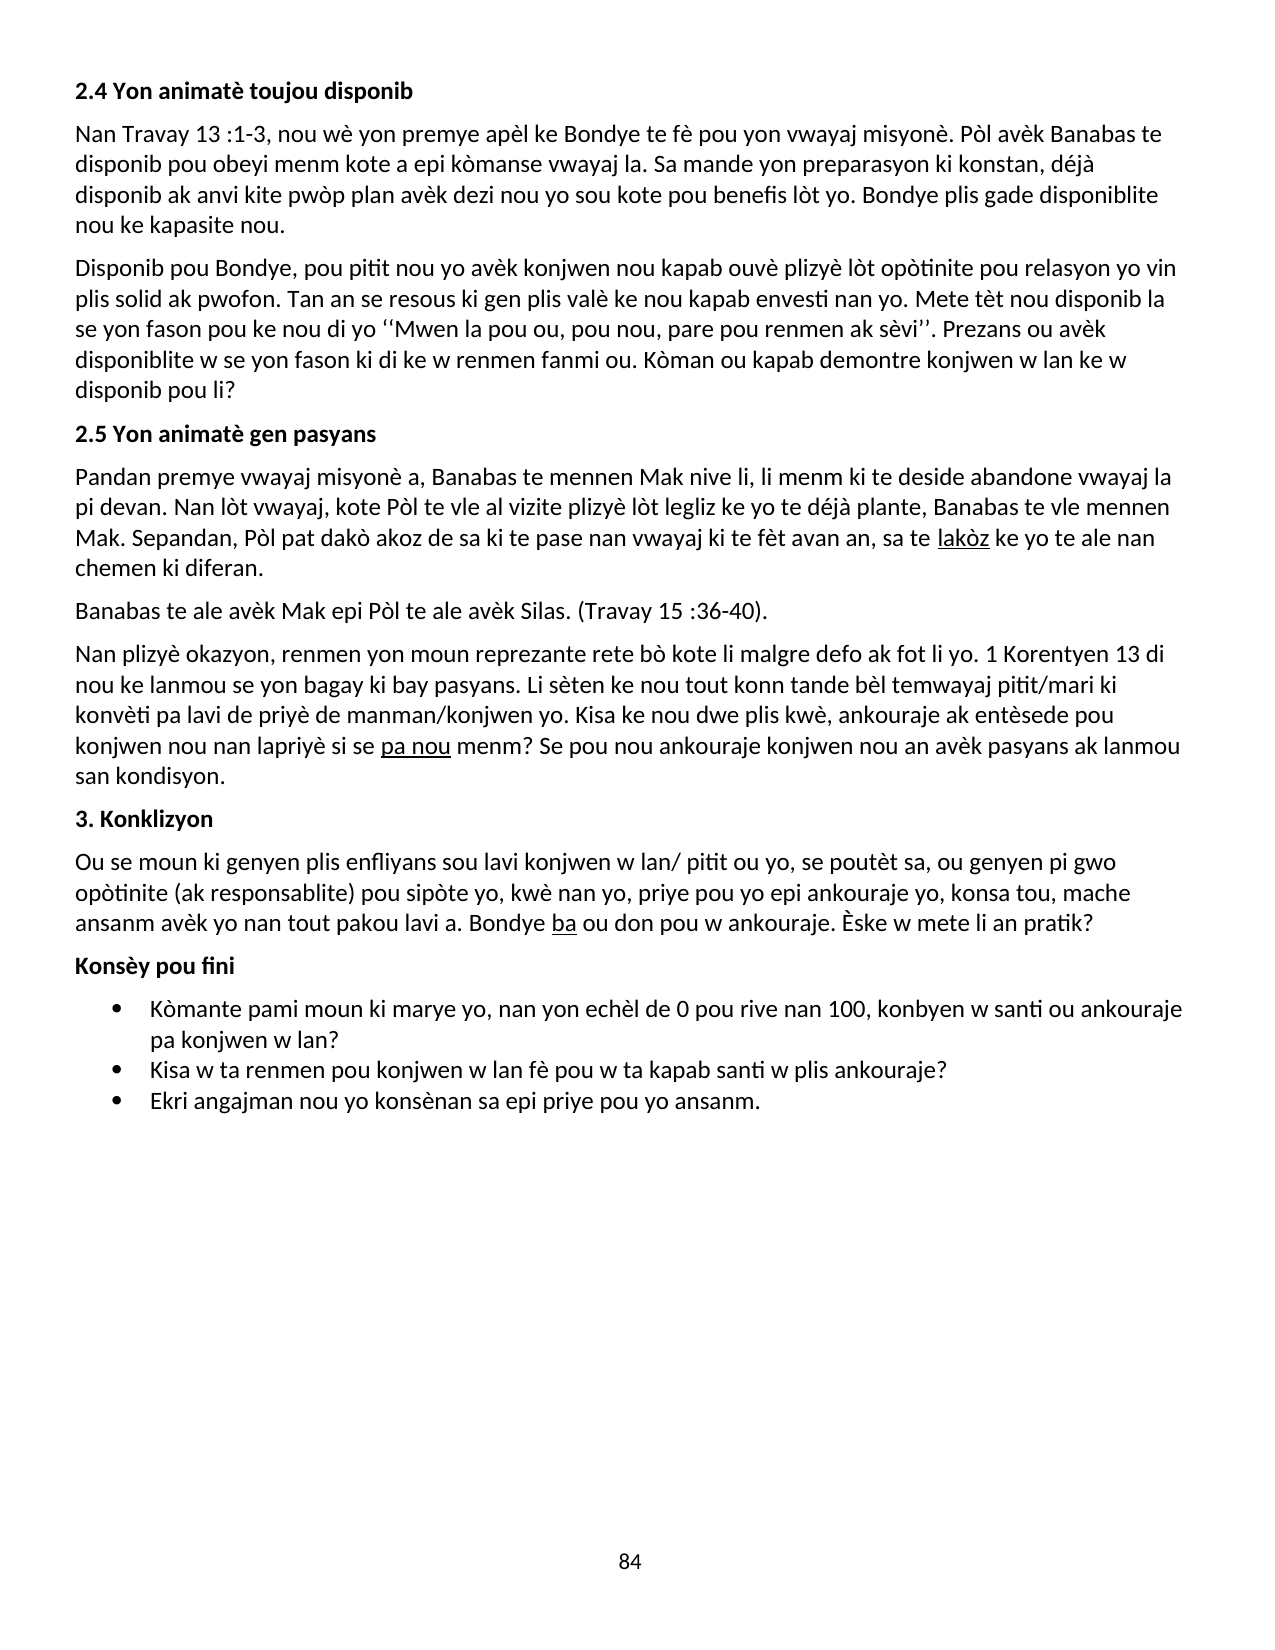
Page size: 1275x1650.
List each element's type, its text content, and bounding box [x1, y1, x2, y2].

text Nan plizyè okazyon, renmen yon moun reprezante rete bò kote li malgre defo ak fot li yo. 1 Korentyen 13 di nou ke lanmou se yon bagay ki bay pasyans. Li sèten ke nou tout konn tande bèl temwayaj pitit/mari ki konvèti pa lavi de priyè de manman/konjwen yo. Kisa ke nou dwe plis kwè, ankouraje ak entèsede pou konjwen nou nan lapriyè si se pa nou menm? Se pou nou ankouraje konjwen nou an avèk pasyans ak lanmou san kondisyon. [75, 638, 1185, 791]
text Konsèy pou fini [75, 951, 1185, 981]
text 3. Konklizyon [75, 803, 1185, 834]
list Ekri angajman nou yo konsènan sa epi priye pou yo ansanm. [112, 1085, 1185, 1116]
text Nan Travay 13 :1-3, nou wè yon premye apèl ke Bondye te fè pou yon vwayaj misyonè. Pòl avèk Banabas te disponib pou obeyi menm kote a epi kòmanse vwayaj la. Sa mande yon preparasyon ki konstan, déjà disponib ak anvi kite pwòp plan avèk dezi nou yo sou kote pou benefis lòt yo. Bondye plis gade disponiblite nou ke kapasite nou. [75, 118, 1185, 240]
text Banabas te ale avèk Mak epi Pòl te ale avèk Silas. (Travay 15 :36-40). [75, 595, 1185, 626]
text Ou se moun ki genyen plis enfliyans sou lavi konjwen w lan/ pitit ou yo, se poutèt sa, ou genyen pi gwo opòtinite (ak responsablite) pou sipòte yo, kwè nan yo, priye pou yo epi ankouraje yo, konsa tou, mache ansanm avèk yo nan tout pakou lavi a. Bondye ba ou don pou w ankouraje. Èske w mete li an pratik? [75, 846, 1185, 938]
text Pandan premye vwayaj misyonè a, Banabas te mennen Mak nive li, li menm ki te deside abandone vwayaj la pi devan. Nan lòt vwayaj, kote Pòl te vle al vizite plizyè lòt legliz ke yo te déjà plante, Banabas te vle mennen Mak. Sepandan, Pòl pat dakò akoz de sa ki te pase nan vwayaj ki te fèt avan an, sa te lakòz ke yo te ale nan chemen ki diferan. [75, 461, 1185, 583]
text Disponib pou Bondye, pou pitit nou yo avèk konjwen nou kapab ouvè plizyè lòt opòtinite pou relasyon yo vin plis solid ak pwofon. Tan an se resous ki gen plis valè ke nou kapab envesti nan yo. Mete tèt nou disponib la se yon fason pou ke nou di yo ‘‘Mwen la pou ou, pou nou, pare pou renmen ak sèvi’’. Prezans ou avèk disponiblite w se yon fason ki di ke w renmen fanmi ou. Kòman ou kapab demontre konjwen w lan ke w disponib pou li? [75, 253, 1185, 405]
text 2.5 Yon animatè gen pasyans [75, 418, 1185, 448]
text 2.4 Yon animatè toujou disponib [75, 75, 1185, 106]
list Kòmante pami moun ki marye yo, nan yon echèl de 0 pou rive nan 100, konbyen w santi ou ankouraje pa konjwen w lan? [112, 993, 1185, 1054]
list Kisa w ta renmen pou konjwen w lan fè pou w ta kapab santi w plis ankouraje? [112, 1054, 1185, 1085]
